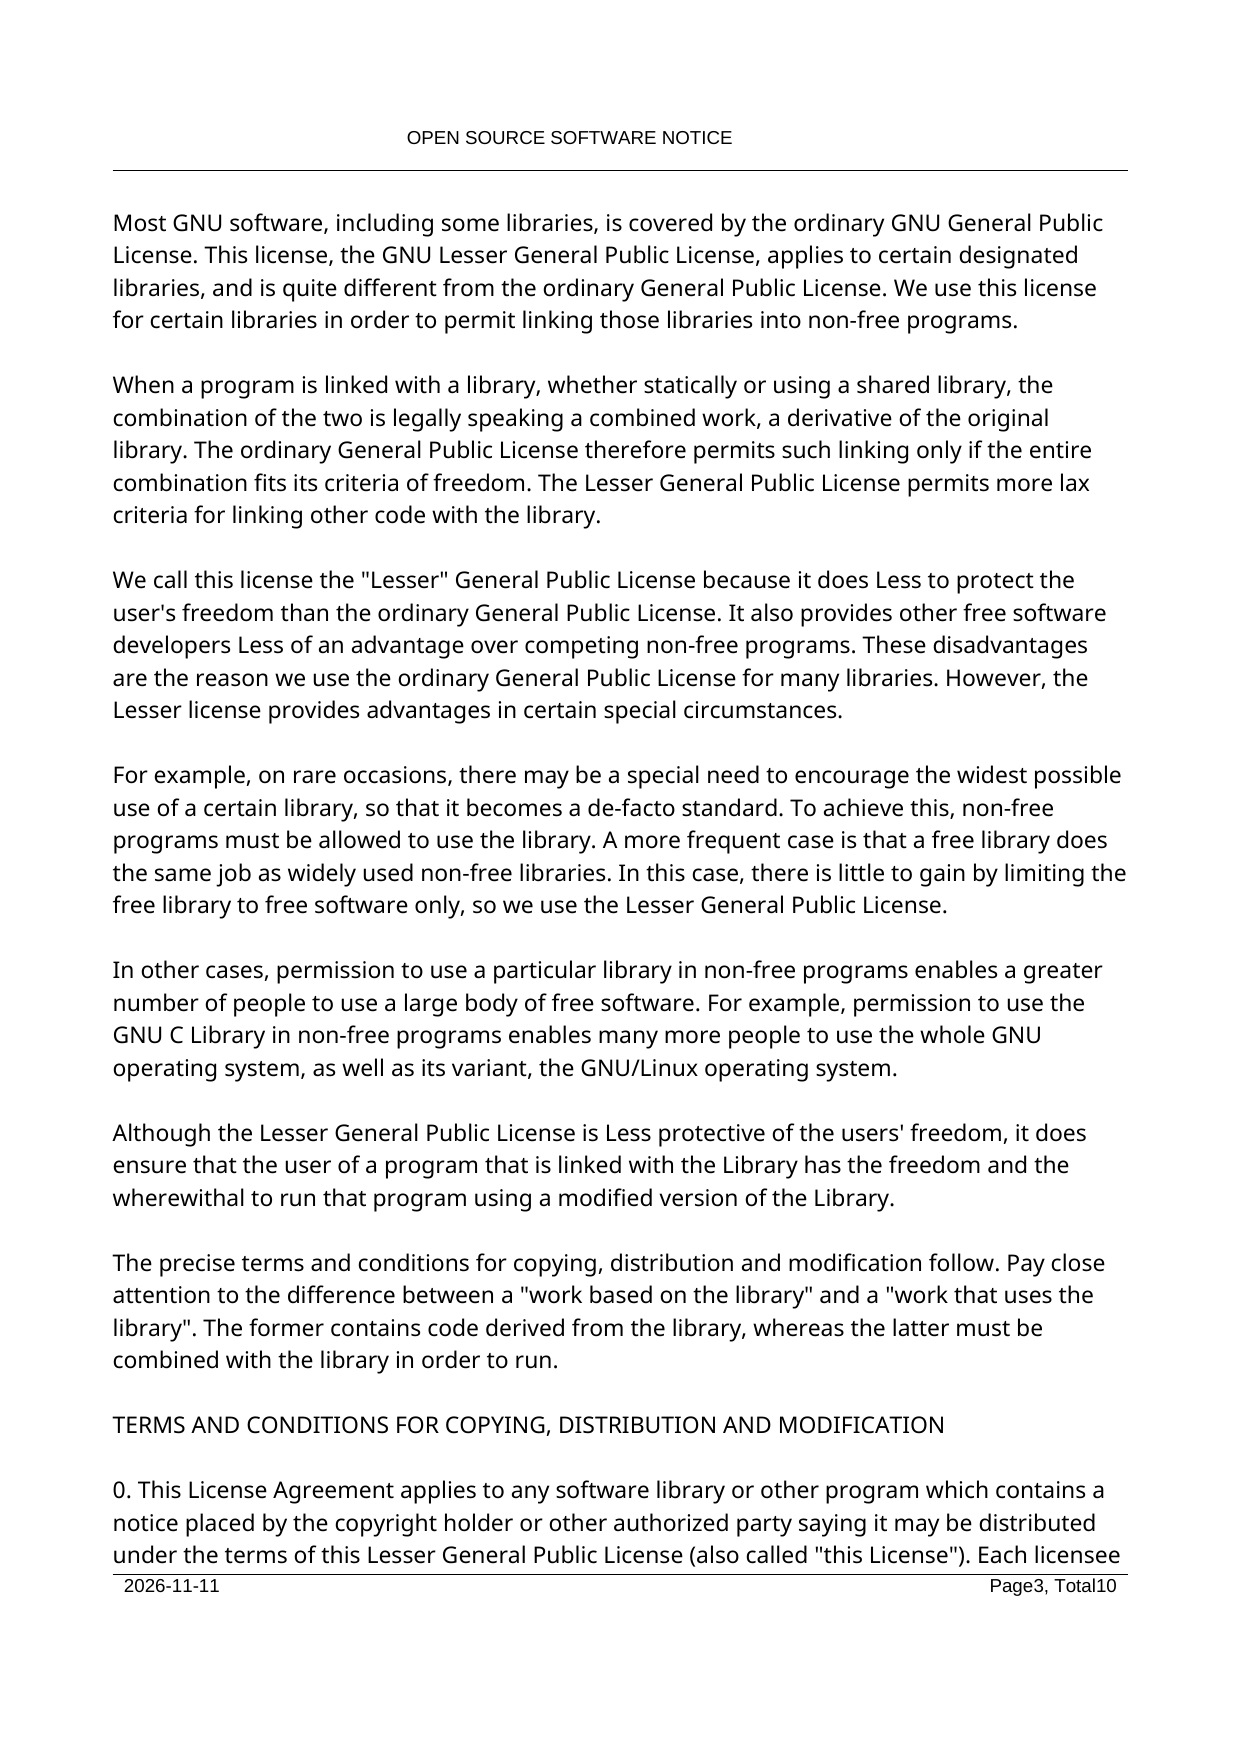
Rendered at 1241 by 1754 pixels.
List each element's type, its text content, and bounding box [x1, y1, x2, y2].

text For example, on rare occasions, there may be a special need to encourage the widest possible use of a certain library, so that it becomes a de-facto standard. To achieve this, non-free programs must be allowed to use the library. A more frequent case is that a free library does the same job as widely used non-free libraries. In this case, there is little to gain by limiting the free library to free software only, so we use the Lesser General Public License. [112, 759, 1128, 921]
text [112, 1474, 1128, 1571]
text The precise terms and conditions for copying, distribution and modification follow. Pay close attention to the difference between a "work based on the library" and a "work that uses the library". The former contains code derived from the library, whereas the latter must be combined with the library in order to run. [112, 1246, 1128, 1376]
text Although the Lesser General Public License is Less protective of the users' freedom, it does ensure that the user of a program that is linked with the Library has the freedom and the wherewithal to run that program using a modified version of the Library. [112, 1116, 1128, 1214]
text When a program is linked with a library, whether statically or using a shared library, the combination of the two is legally speaking a combined work, a derivative of the original library. The ordinary General Public License therefore permits such linking only if the entire combination fits its criteria of freedom. The Lesser General Public License permits more lax criteria for linking other code with the library. [112, 369, 1128, 531]
text In other cases, permission to use a particular library in non-free programs enables a greater number of people to use a large body of free software. For example, permission to use the GNU C Library in non-free programs enables many more people to use the whole GNU operating system, as well as its variant, the GNU/Linux operating system. [112, 954, 1128, 1084]
text We call this license the "Lesser" General Public License because it does Less to protect the user's freedom than the ordinary General Public License. It also provides other free software developers Less of an advantage over competing non-free programs. These disadvantages are the reason we use the ordinary General Public License for many libraries. However, the Lesser license provides advantages in certain special circumstances. [112, 564, 1128, 726]
text TERMS AND CONDITIONS FOR COPYING, DISTRIBUTION AND MODIFICATION [112, 1409, 1128, 1441]
text Most GNU software, including some libraries, is covered by the ordinary GNU General Public License. This license, the GNU Lesser General Public License, applies to certain designated libraries, and is quite different from the ordinary General Public License. We use this license for certain libraries in order to permit linking those libraries into non-free programs. [112, 206, 1128, 336]
